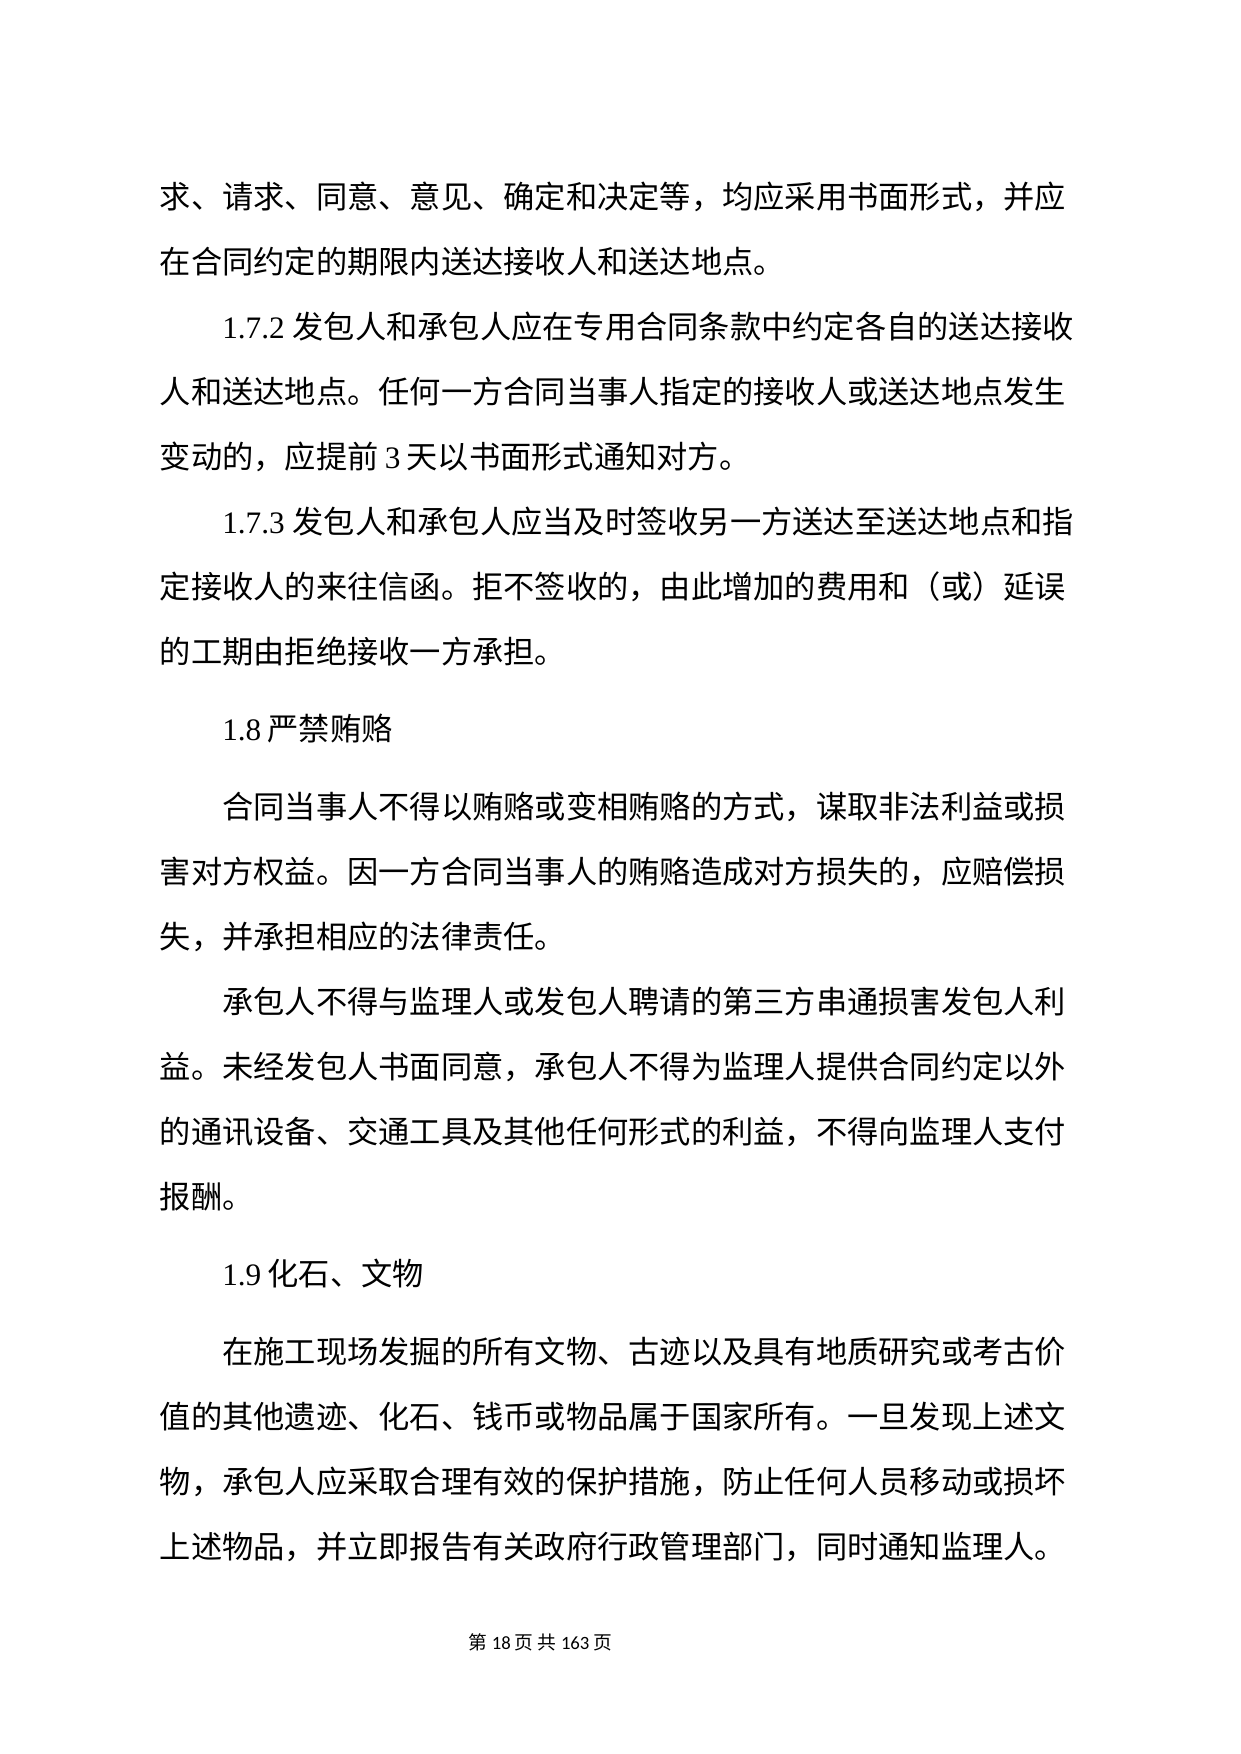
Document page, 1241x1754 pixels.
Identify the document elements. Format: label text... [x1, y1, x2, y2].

text 1.7.2 发包人和承包人应在专用合同条款中约定各自的送达接收人和送达地点。任何一方合同当事人指定的接收人或送达地点发生变动的，应提前3天以书面形式通知对方。 [159, 292, 1078, 487]
text 合同当事人不得以贿赂或变相贿赂的方式，谋取非法利益或损害对方权益。因一方合同当事人的贿赂造成对方损失的，应赔偿损失，并承担相应的法律责任。 [159, 772, 1078, 967]
text 承包人不得与监理人或发包人聘请的第三方串通损害发包人利益。未经发包人书面同意，承包人不得为监理人提供合同约定以外的通讯设备、交通工具及其他任何形式的利益，不得向监理人支付报酬。 [159, 967, 1078, 1227]
text 1.7.3 发包人和承包人应当及时签收另一方送达至送达地点和指定接收人的来往信函。拒不签收的，由此增加的费用和（或）延误的工期由拒绝接收一方承担。 [159, 487, 1078, 682]
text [159, 162, 1078, 292]
text 1.9化石、文物 [159, 1239, 1078, 1304]
text 在施工现场发掘的所有文物、古迹以及具有地质研究或考古价值的其他遗迹、化石、钱币或物品属于国家所有。一旦发现上述文物，承包人应采取合理有效的保护措施，防止任何人员移动或损坏上述物品，并立即报告有关政府行政管理部门，同时通知监理人。 [159, 1317, 1078, 1577]
text 1.8严禁贿赂 [159, 694, 1078, 759]
